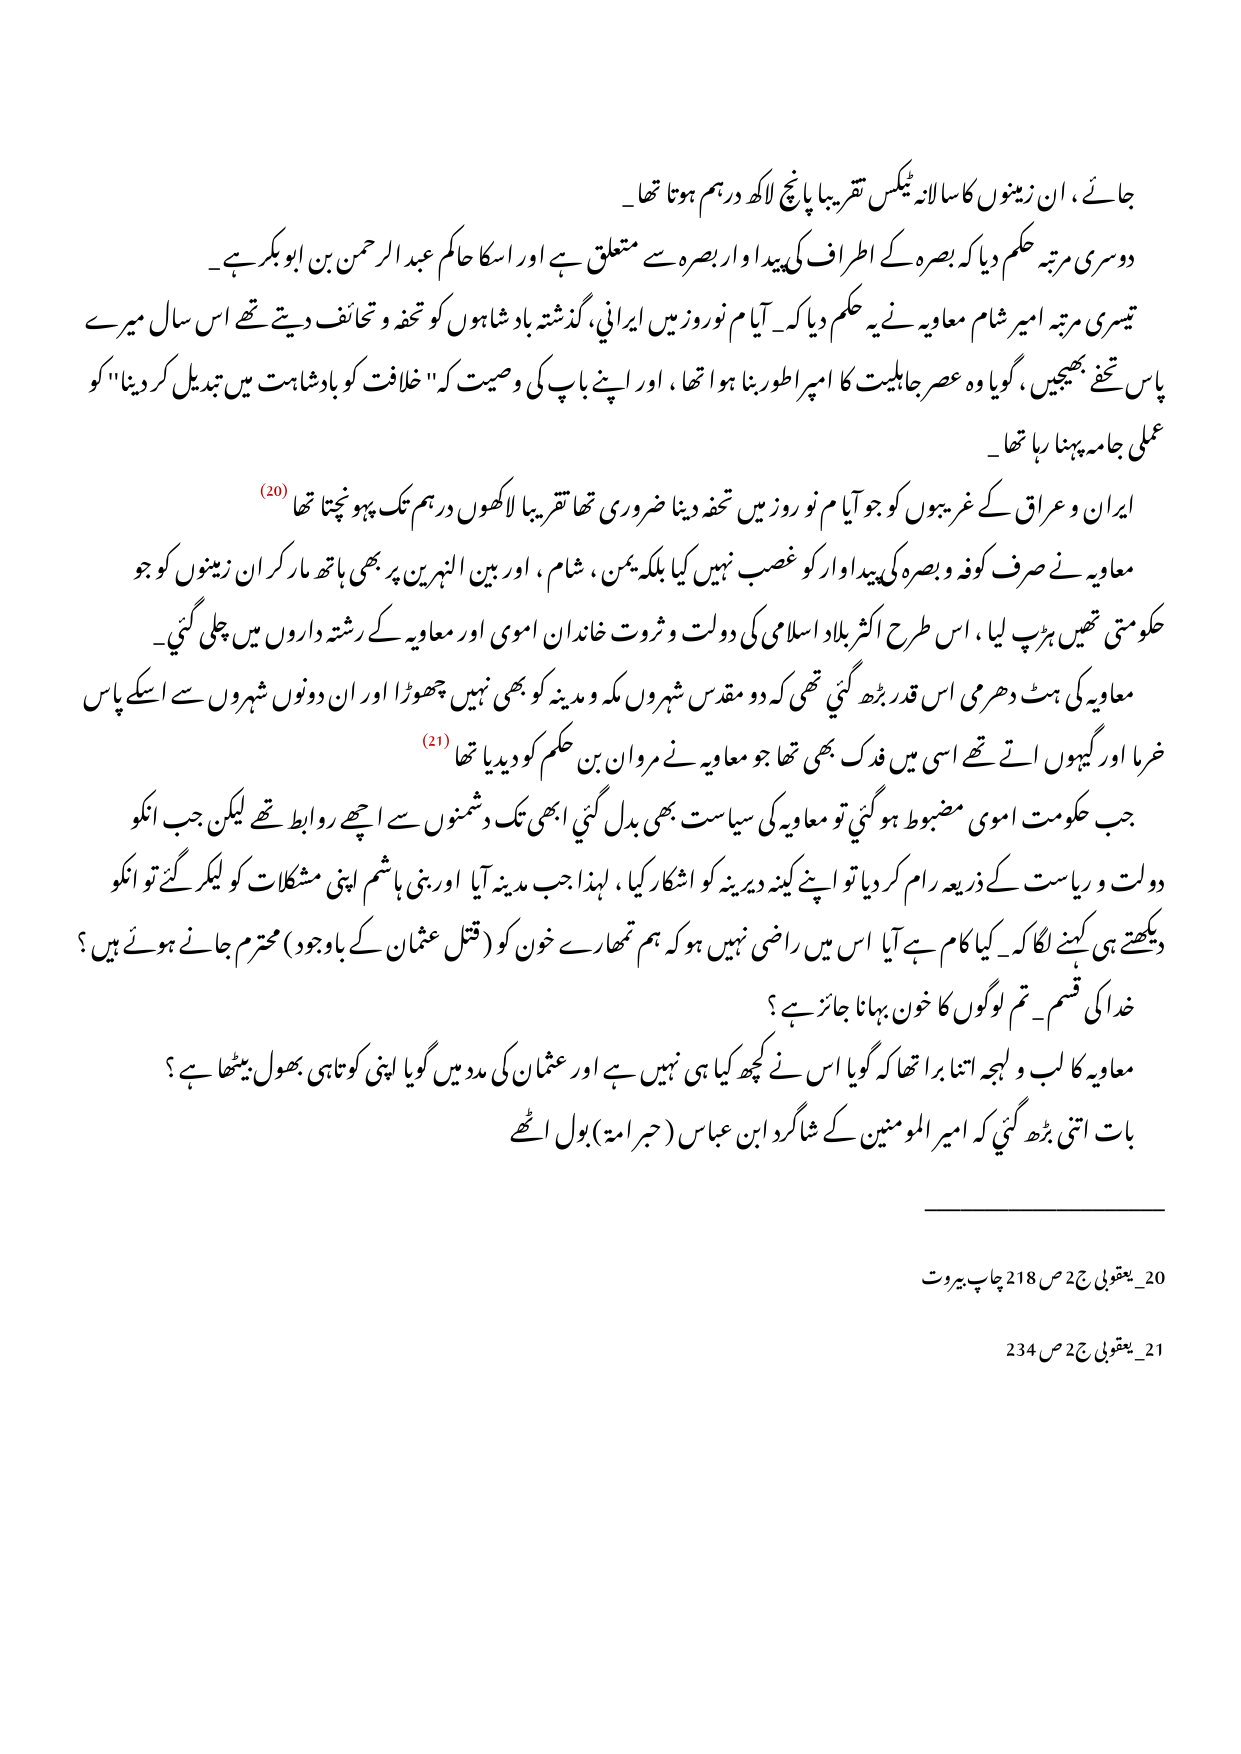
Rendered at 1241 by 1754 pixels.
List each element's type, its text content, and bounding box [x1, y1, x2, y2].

text ____________________ [75, 1156, 1165, 1224]
text تيسرى مرتبہ امير شام معاويہ نے يہ حكم ديا كہ _ آيا م نوروز ميں ايراني، گذشتہ باد شاہوں كو تحفہ و تحائف ديتے تھے اس سال ميرے پاس تحفے بھيجيں ، گويا وہ عصر جاہليت كا امپراطور بنا ہوا تھا ، اور اپنے باپ كى وصيت كہ'' خلافت كو بادشاہت ميں تبديل كر دينا'' كو عملى جامہ پہنا رہا تھا _ [75, 281, 1165, 469]
text جائے ، ان زمينوں كاسالانہ ٹيكس تقريبا پانچ لاكھ درہم ہوتا تھا _ [75, 156, 1165, 219]
text ايران و عراق كے غريبوں كو جو آيا م نو روز ميں تحفہ دينا ضرورى تھا تقريبا لاكھوں درہم تك پہونچتا تھا (20) [75, 469, 1165, 531]
text جب حكومت اموى مضبوط ہو گئي تو معاويہ كى سياست بھى بدل گئي ابھى تك دشمنوں سے اچھے روابط تھے ليكن جب انكو دولت و رياست كے ذريعہ رام كر ديا تو اپنے كينہ ديرينہ كو اشكار كيا ، لہذا جب مدينہ آيا اور بنى ہاشم اپنى مشكلات كو ليكر گئے تو انكو ديكھتے ہى كہنے لگا كہ _ كيا كام ہے آيا اس ميں راضى نہيں ہو كہ ہم تمھارے خون كو ( قتل عثمان كے باوجود ) محترم جانے ہوئے ہيں ؟ [75, 781, 1165, 969]
text بات اتنى بڑھ گئي كہ امير المومنين كے شاگرد ابن عباس ( حبر امة ) بول اٹھے [75, 1094, 1165, 1156]
text معاويہ كا لب و لہجہ اتنا برا تھا كہ گويا اس نے كچھ كيا ہى نہيں ہے اور عثمان كى مدد ميں گويا اپنى كوتاہى بھول بيٹھا ہے ؟ [75, 1031, 1165, 1094]
text خدا كى قسم _ تم لوگوں كا خون بہانا جائز ہے ؟ [75, 969, 1165, 1031]
text معاويہ نے صرف كوفہ و بصرہ كى پيداوار كو غصب نہيں كيا بلكہ يمن ، شام ، اور بين النہرين پر بھى ہاتھ مار كر ان زمينوں كو جو حكومتى تھيں ہڑپ ليا ، اس طرح اكثر بلاد اسلامى كى دولت و ثروت خاندان اموى اور معاويہ كے رشتہ داروں ميں چلى گئي _ [75, 531, 1165, 656]
text 21_ يعقوبى ج2 ص 234 [75, 1321, 1165, 1368]
text معاويہ كى ہٹ دھرمى اس قدر بڑھ گئي تھى كہ دو مقدس شہروں مكہ و مدينہ كو بھى نہيں چھوڑا اور ان دونوں شہروں سے اسكے پاس خرما اور گيہوں اتے تھے اسى ميں فدك بھى تھا جو معاويہ نے مروان بن حكم كو ديديا تھا (21) [75, 656, 1165, 781]
text دوسرى مرتبہ حكم ديا كہ بصرہ كے اطراف كى پيدا وار بصرہ سے متعلق ہے اور اسكا حاكم عبد الرحمن بن ابو بكر ہے _ [75, 219, 1165, 281]
text 20_ يعقوبى ج2 ص 218 چاپ بيروت [75, 1249, 1165, 1296]
